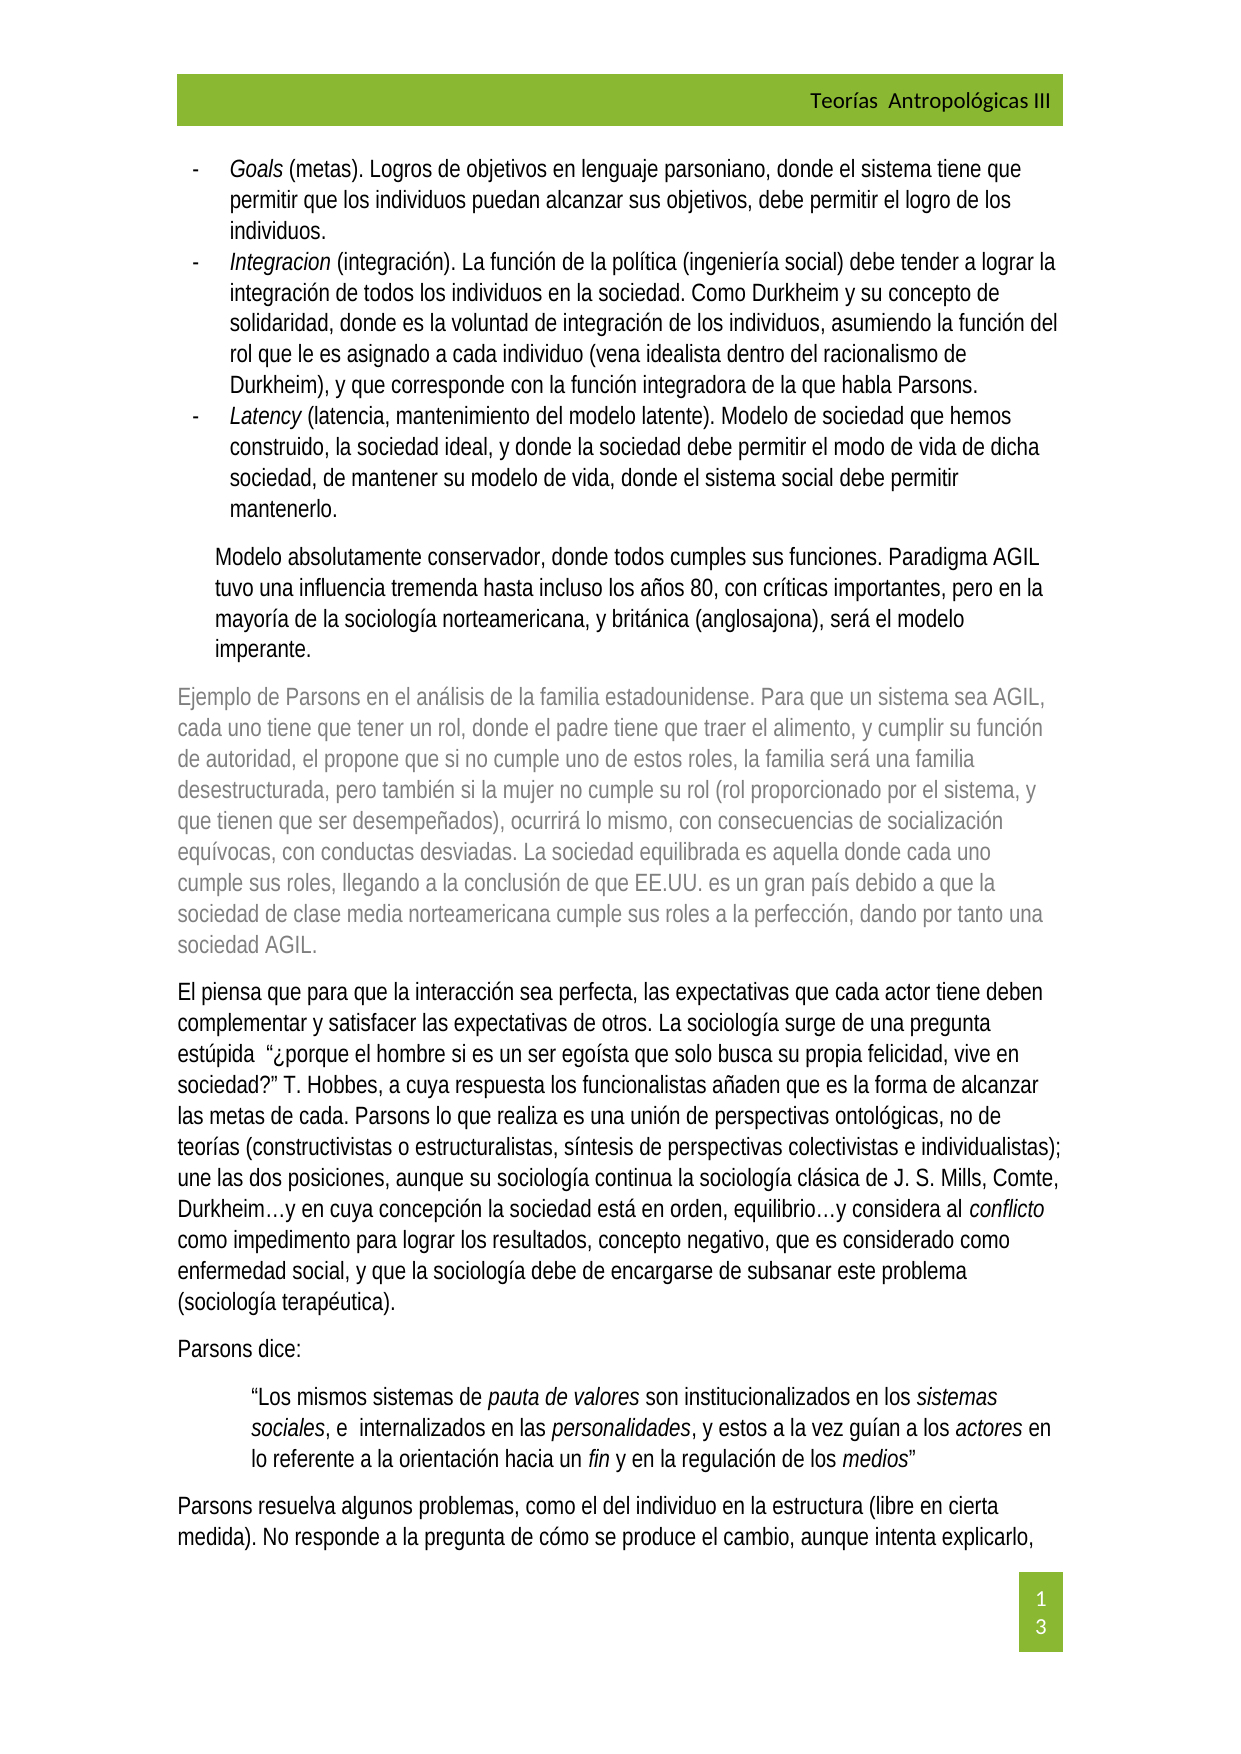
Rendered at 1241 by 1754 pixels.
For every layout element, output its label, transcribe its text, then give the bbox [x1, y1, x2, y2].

text El piensa que para que la interacción sea perfecta, las expectativas que cada actor tiene deben complementar y satisfacer las expectativas de otros. La sociología surge de una pregunta estúpida “¿porque el hombre si es un ser egoísta que solo busca su propia felicidad, vive en sociedad?” T. Hobbes, a cuya respuesta los funcionalistas añaden que es la forma de alcanzar las metas de cada. Parsons lo que realiza es una unión de perspectivas ontológicas, no de teorías (constructivistas o estructuralistas, síntesis de perspectivas colectivistas e individualistas); une las dos posiciones, aunque su sociología continua la sociología clásica de J. S. Mills, Comte, Durkheim…y en cuya concepción la sociedad está en orden, equilibrio…y considera al conflicto como impedimento para lograr los resultados, concepto negativo, que es considerado como enfermedad social, y que la sociología debe de encargarse de subsanar este problema (sociología terapéutica). [177, 977, 1063, 1315]
list Latency (latencia, mantenimiento del modelo latente). Modelo de sociedad que hemos construido, la sociedad ideal, y donde la sociedad debe permitir el modo de vida de dicha sociedad, de mantener su modelo de vida, donde el sistema social debe permitir mantenerlo. [192, 401, 1063, 523]
text “Los mismos sistemas de pauta de valores son institucionalizados en los sistemas sociales, e internalizados en las personalidades, y estos a la vez guían a los actores en lo referente a la orientación hacia un fin y en la regulación de los medios” [251, 1382, 1063, 1472]
text Modelo absolutamente conservador, donde todos cumples sus funciones. Paradigma AGIL tuvo una influencia tremenda hasta incluso los años 80, con críticas importantes, pero en la mayoría de la sociología norteamericana, y británica (anglosajona), será el modelo imperante. [215, 542, 1063, 663]
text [177, 1491, 1063, 1551]
text Parsons dice: [177, 1334, 1063, 1363]
list Integracion (integración). La función de la política (ingeniería social) debe tender a lograr la integración de todos los individuos en la sociedad. Como Durkheim y su concepto de solidaridad, donde es la voluntad de integración de los individuos, asumiendo la función del rol que le es asignado a cada individuo (vena idealista dentro del racionalismo de Durkheim), y que corresponde con la función integradora de la que habla Parsons. [192, 247, 1063, 399]
list Goals (metas). Logros de objetivos en lenguaje parsoniano, donde el sistema tiene que permitir que los individuos puedan alcanzar sus objetivos, debe permitir el logro de los individuos. [192, 154, 1063, 244]
text Ejemplo de Parsons en el análisis de la familia estadounidense. Para que un sistema sea AGIL, cada uno tiene que tener un rol, donde el padre tiene que traer el alimento, y cumplir su función de autoridad, el propone que si no cumple uno de estos roles, la familia será una familia desestructurada, pero también si la mujer no cumple su rol (rol proporcionado por el sistema, y que tienen que ser desempeñados), ocurrirá lo mismo, con consecuencias de socialización equívocas, con conductas desviadas. La sociedad equilibrada es aquella donde cada uno cumple sus roles, llegando a la conclusión de que EE.UU. es un gran país debido a que la sociedad de clase media norteamericana cumple sus roles a la perfección, dando por tanto una sociedad AGIL. [177, 682, 1063, 958]
